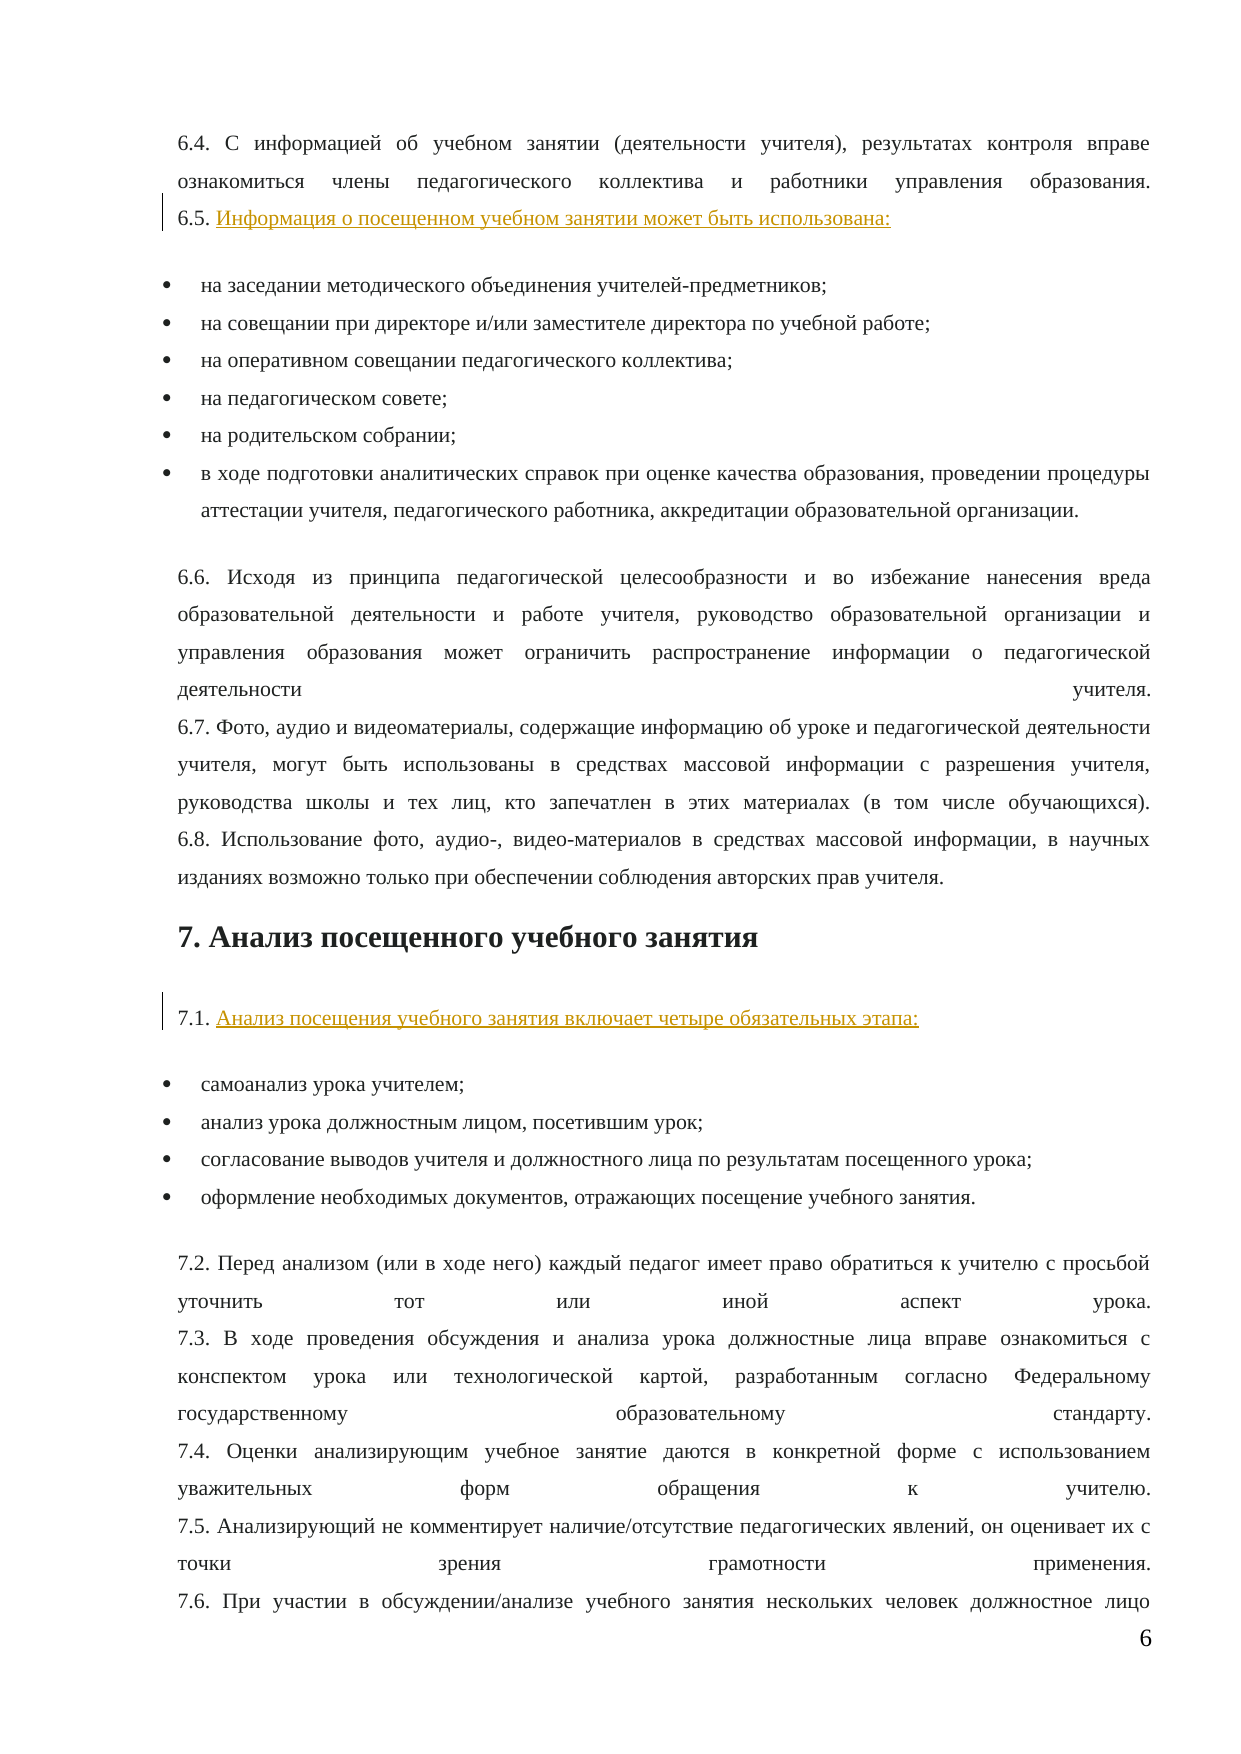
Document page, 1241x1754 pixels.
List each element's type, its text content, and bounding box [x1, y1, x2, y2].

list согласование выводов учителя и должностного лица по результатам посещенного урока; [163, 1134, 1152, 1171]
text 6.6. Исходя из принципа педагогической целесообразности и во избежание нанесения вреда образовательной деятельности и работе учителя, руководство образовательной организации и управления образования может ограничить распространение информации о педагогической деятельности учителя. 6.7. Фото, аудио и видеоматериалы, содержащие информацию об уроке и педагогической деятельности учителя, могут быть использованы в средствах массовой информации с разрешения учителя, руководства школы и тех лиц, кто запечатлен в этих материалах (в том числе обучающихся). 6.8. Использование фото, аудио-, видео-материалов в средствах массовой информации, в научных изданиях возможно только при обеспечении соблюдения авторских прав учителя. [177, 551, 1152, 889]
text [177, 118, 1152, 231]
list анализ урока должностным лицом, посетившим урок; [163, 1096, 1152, 1134]
list на оперативном совещании педагогического коллектива; [163, 335, 1152, 372]
list на совещании при директоре и/или заместителе директора по учебной работе; [163, 297, 1152, 335]
list оформление необходимых документов, отражающих посещение учебного занятия. [163, 1171, 1152, 1209]
text 7.1. [177, 992, 1152, 1030]
list на заседании методического объединения учителей-предметников; [163, 260, 1152, 297]
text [177, 1238, 1152, 1613]
list на педагогическом совете; [163, 372, 1152, 410]
list на родительском собрании; [163, 410, 1152, 447]
subtitle 7. Анализ посещенного учебного занятия [177, 918, 1152, 954]
list в ходе подготовки аналитических справок при оценке качества образования, проведении процедуры аттестации учителя, педагогического работника, аккредитации образовательной организации. [163, 447, 1152, 522]
list самоанализ урока учителем; [163, 1059, 1152, 1096]
